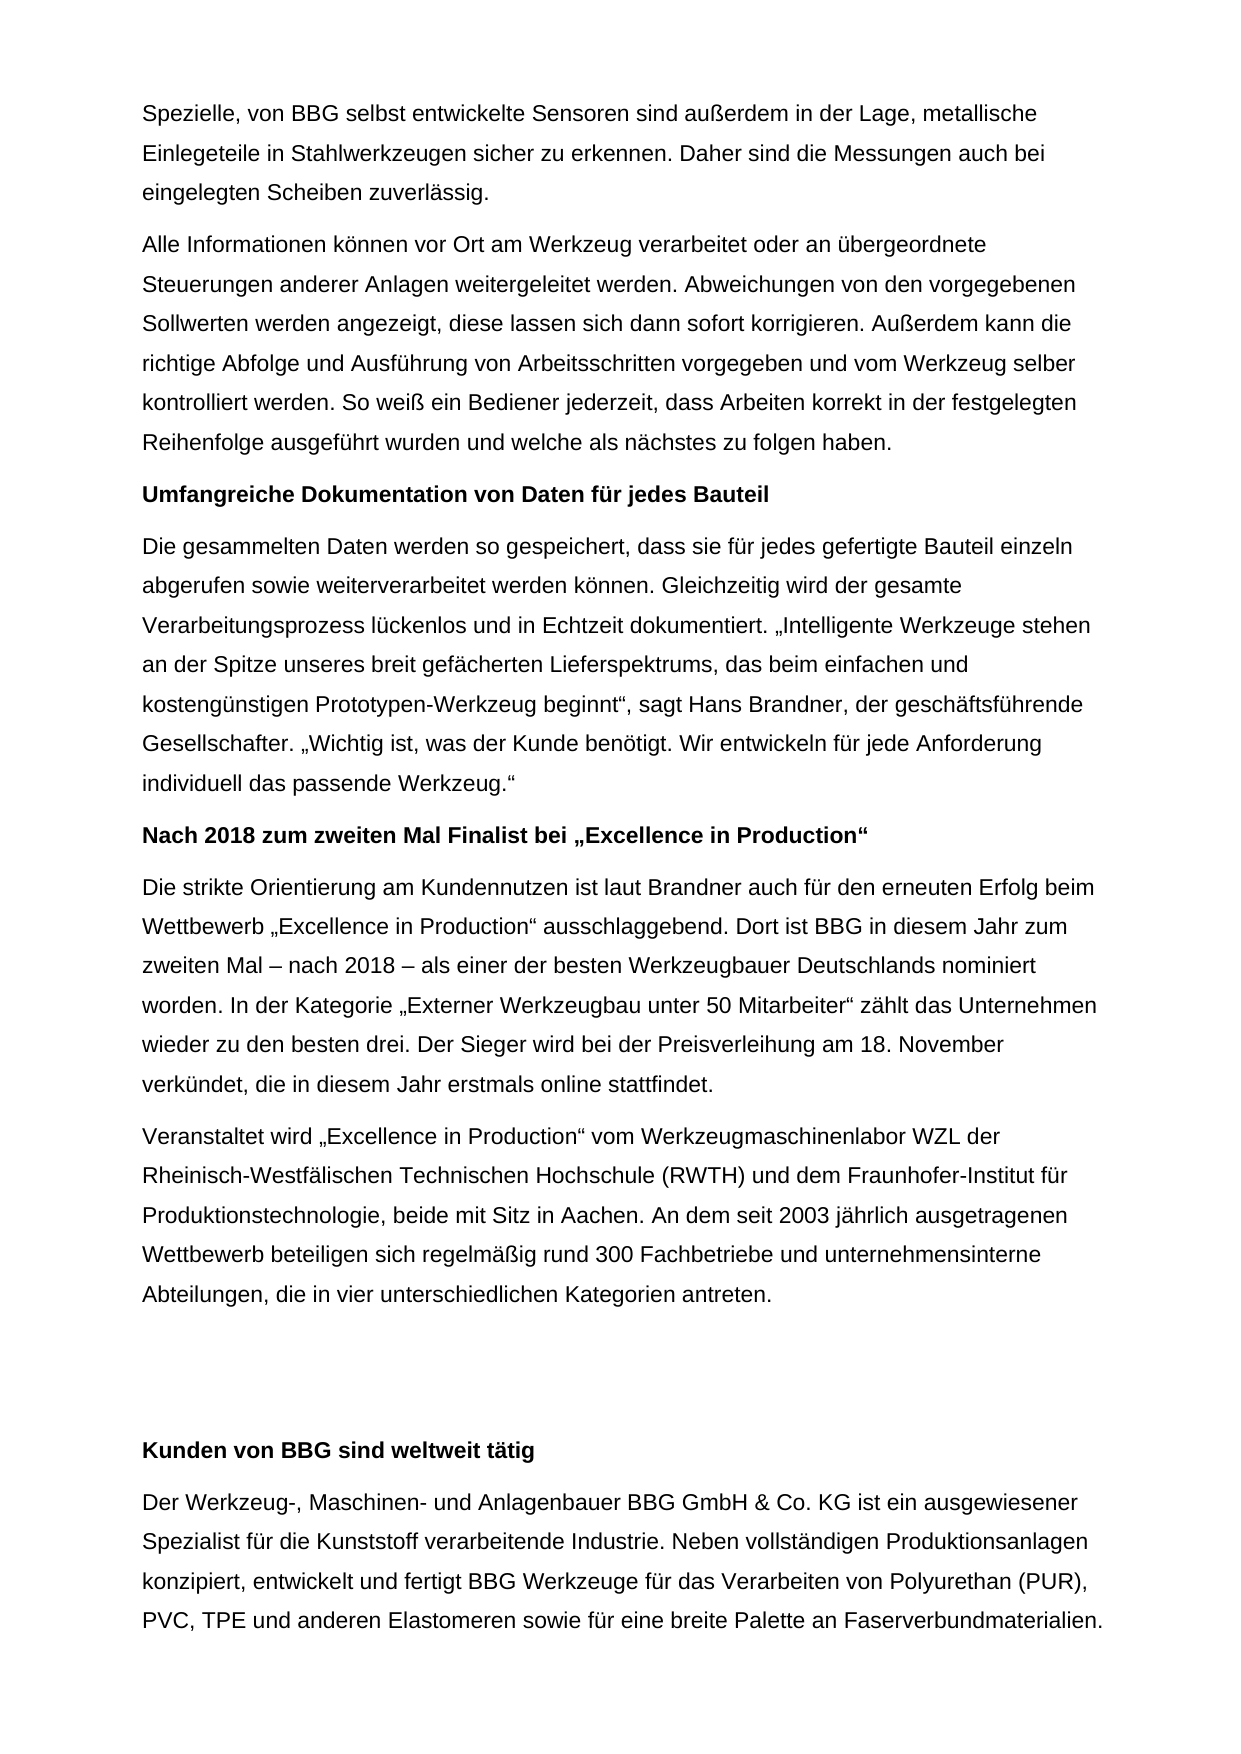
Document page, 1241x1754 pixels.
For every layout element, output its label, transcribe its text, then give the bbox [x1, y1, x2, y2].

text Die strikte Orientierung am Kundennutzen ist laut Brandner auch für den erneuten Erfolg beim Wettbewerb „Excellence in Production“ ausschlaggebend. Dort ist BBG in diesem Jahr zum zweiten Mal – nach 2018 – als einer der besten Werkzeugbauer Deutschlands nominiert worden. In der Kategorie „Externer Werkzeugbau unter 50 Mitarbeiter“ zählt das Unternehmen wieder zu den besten drei. Der Sieger wird bei der Preisverleihung am 18. November verkündet, die in diesem Jahr erstmals online stattfindet. [142, 873, 1110, 1097]
text Kunden von BBG sind weltweit tätig [142, 1437, 1110, 1463]
text Umfangreiche Dokumentation von Daten für jedes Bauteil [142, 481, 1110, 507]
text Spezielle, von BBG selbst entwickelte Sensoren sind außerdem in der Lage, metallische Einlegeteile in Stahlwerkzeugen sicher zu erkennen. Daher sind die Messungen auch bei eingelegten Scheiben zuverlässig. [142, 100, 1110, 206]
text Veranstaltet wird „Excellence in Production“ vom Werkzeugmaschinenlabor WZL der Rheinisch-Westfälischen Technischen Hochschule (RWTH) und dem Fraunhofer-Institut für Produktionstechnologie, beide mit Sitz in Aachen. An dem seit 2003 jährlich ausgetragenen Wettbewerb beteiligen sich regelmäßig rund 300 Fachbetriebe und unternehmensinterne Abteilungen, die in vier unterschiedlichen Kategorien antreten. [142, 1123, 1110, 1307]
text Die gesammelten Daten werden so gespeichert, dass sie für jedes gefertigte Bauteil einzeln abgerufen sowie weiterverarbeitet werden können. Gleichzeitig wird der gesamte Verarbeitungsprozess lückenlos und in Echtzeit dokumentiert. „Intelligente Werkzeuge stehen an der Spitze unseres breit gefächerten Lieferspektrums, das beim einfachen und kostengünstigen Prototypen-Werkzeug beginnt“, sagt Hans Brandner, der geschäftsführende Gesellschafter. „Wichtig ist, was der Kunde benötigt. Wir entwickeln für jede Anforderung individuell das passende Werkzeug.“ [142, 533, 1110, 796]
text Alle Informationen können vor Ort am Werkzeug verarbeitet oder an übergeordnete Steuerungen anderer Anlagen weitergeleitet werden. Abweichungen von den vorgegebenen Sollwerten werden angezeigt, diese lassen sich dann sofort korrigieren. Außerdem kann die richtige Abfolge und Ausführung von Arbeitsschritten vorgegeben und vom Werkzeug selber kontrolliert werden. So weiß ein Bediener jederzeit, dass Arbeiten korrekt in der festgelegten Reihenfolge ausgeführt wurden und welche als nächstes zu folgen haben. [142, 231, 1110, 455]
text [142, 1489, 1110, 1633]
text Nach 2018 zum zweiten Mal Finalist bei „Excellence in Production“ [142, 822, 1110, 848]
